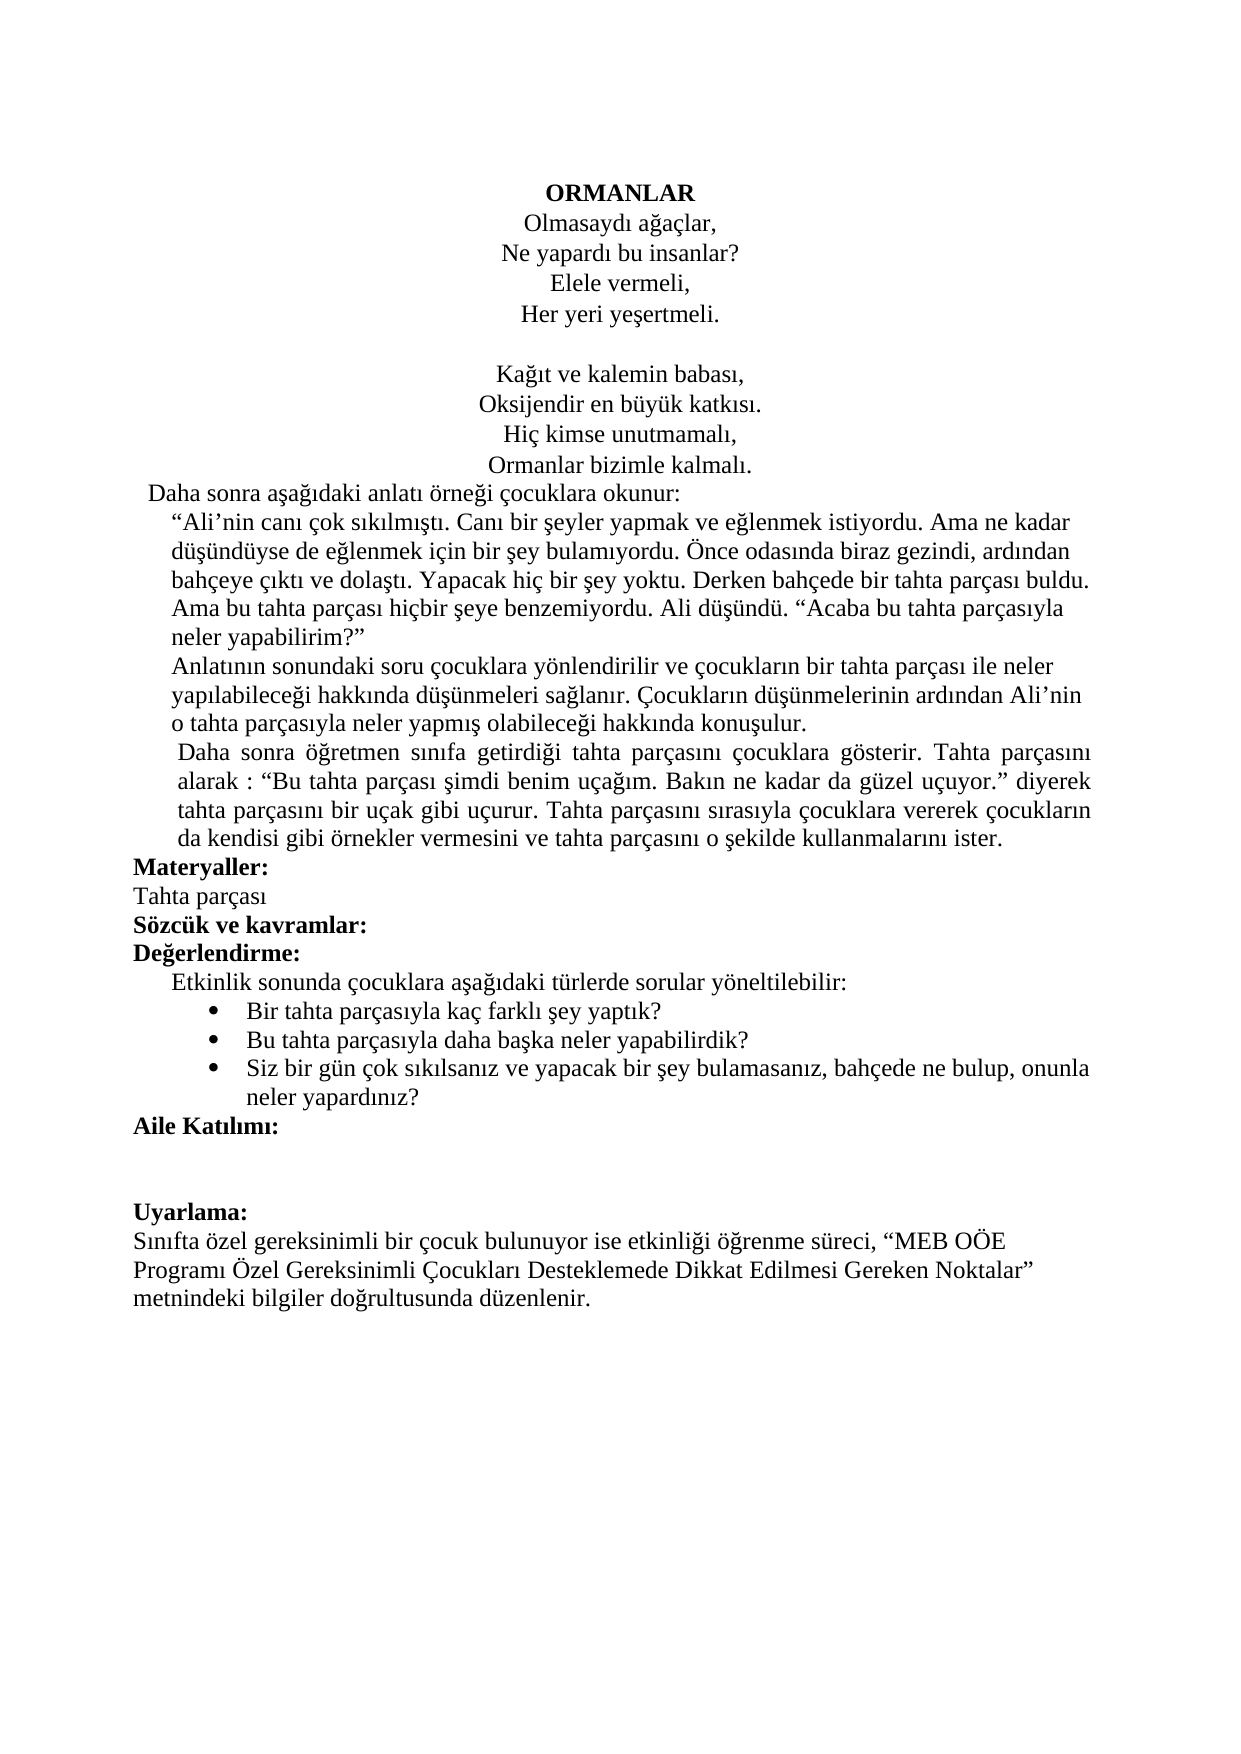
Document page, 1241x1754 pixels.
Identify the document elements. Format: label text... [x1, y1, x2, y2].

text Ne yapardı bu insanlar? [148, 238, 1093, 267]
text Aile Katılımı: [133, 1111, 1093, 1140]
text Materyaller: [133, 852, 1093, 881]
text Her yeri yeşertmeli. [148, 299, 1093, 327]
text Daha sonra öğretmen sınıfa getirdiği tahta parçasını çocuklara gösterir. Tahta parçasını alarak : “Bu tahta parçası şimdi benim uçağım. Bakın ne kadar da güzel uçuyor.” diyerek tahta parçasını bir uçak gibi uçurur. Tahta parçasını sırasıyla çocuklara vererek çocukların da kendisi gibi örnekler vermesini ve tahta parçasını o şekilde kullanmalarını ister. [177, 737, 1093, 852]
text Daha sonra aşağıdaki anlatı örneği çocuklara okunur: [148, 478, 1093, 507]
text Kağıt ve kalemin babası, [148, 359, 1093, 388]
list Siz bir gün çok sıkılsanız ve yapacak bir şey bulamasanız, bahçede ne bulup, onunla neler yapardınız? [209, 1053, 1093, 1111]
text Sınıfta özel gereksinimli bir çocuk bulunuyor ise etkinliği öğrenme süreci, “MEB OÖE Programı Özel Gereksinimli Çocukları Desteklemede Dikkat Edilmesi Gereken Noktalar” metnindeki bilgiler doğrultusunda düzenlenir. [133, 1226, 1093, 1312]
text Elele vermeli, [148, 268, 1093, 297]
text Sözcük ve kavramlar: [133, 910, 1093, 938]
text Oksijendir en büyük katkısı. [148, 389, 1093, 418]
text Tahta parçası [133, 881, 1093, 910]
text Uyarlama: [133, 1197, 1093, 1226]
list Bir tahta parçasıyla kaç farklı şey yaptık? [209, 996, 1093, 1025]
text ORMANLAR [148, 178, 1093, 207]
text Anlatının sonundaki soru çocuklara yönlendirilir ve çocukların bir tahta parçası ile neler yapılabileceği hakkında düşünmeleri sağlanır. Çocukların düşünmelerinin ardından Ali’nin o tahta parçasıyla neler yapmış olabileceği hakkında konuşulur. [171, 651, 1093, 737]
text Hiç kimse unutmamalı, [148, 419, 1093, 448]
text Olmasaydı ağaçlar, [148, 208, 1093, 237]
text Değerlendirme: [133, 938, 1093, 967]
text “Ali’nin canı çok sıkılmıştı. Canı bir şeyler yapmak ve eğlenmek istiyordu. Ama ne kadar düşündüyse de eğlenmek için bir şey bulamıyordu. Önce odasında biraz gezindi, ardından bahçeye çıktı ve dolaştı. Yapacak hiç bir şey yoktu. Derken bahçede bir tahta parçası buldu. Ama bu tahta parçası hiçbir şeye benzemiyordu. Ali düşündü. “Acaba bu tahta parçasıyla neler yapabilirim?” [171, 507, 1093, 651]
list Bu tahta parçasıyla daha başka neler yapabilirdik? [209, 1025, 1093, 1053]
text Ormanlar bizimle kalmalı. [148, 450, 1093, 478]
text Etkinlik sonunda çocuklara aşağıdaki türlerde sorular yöneltilebilir: [171, 967, 1093, 996]
